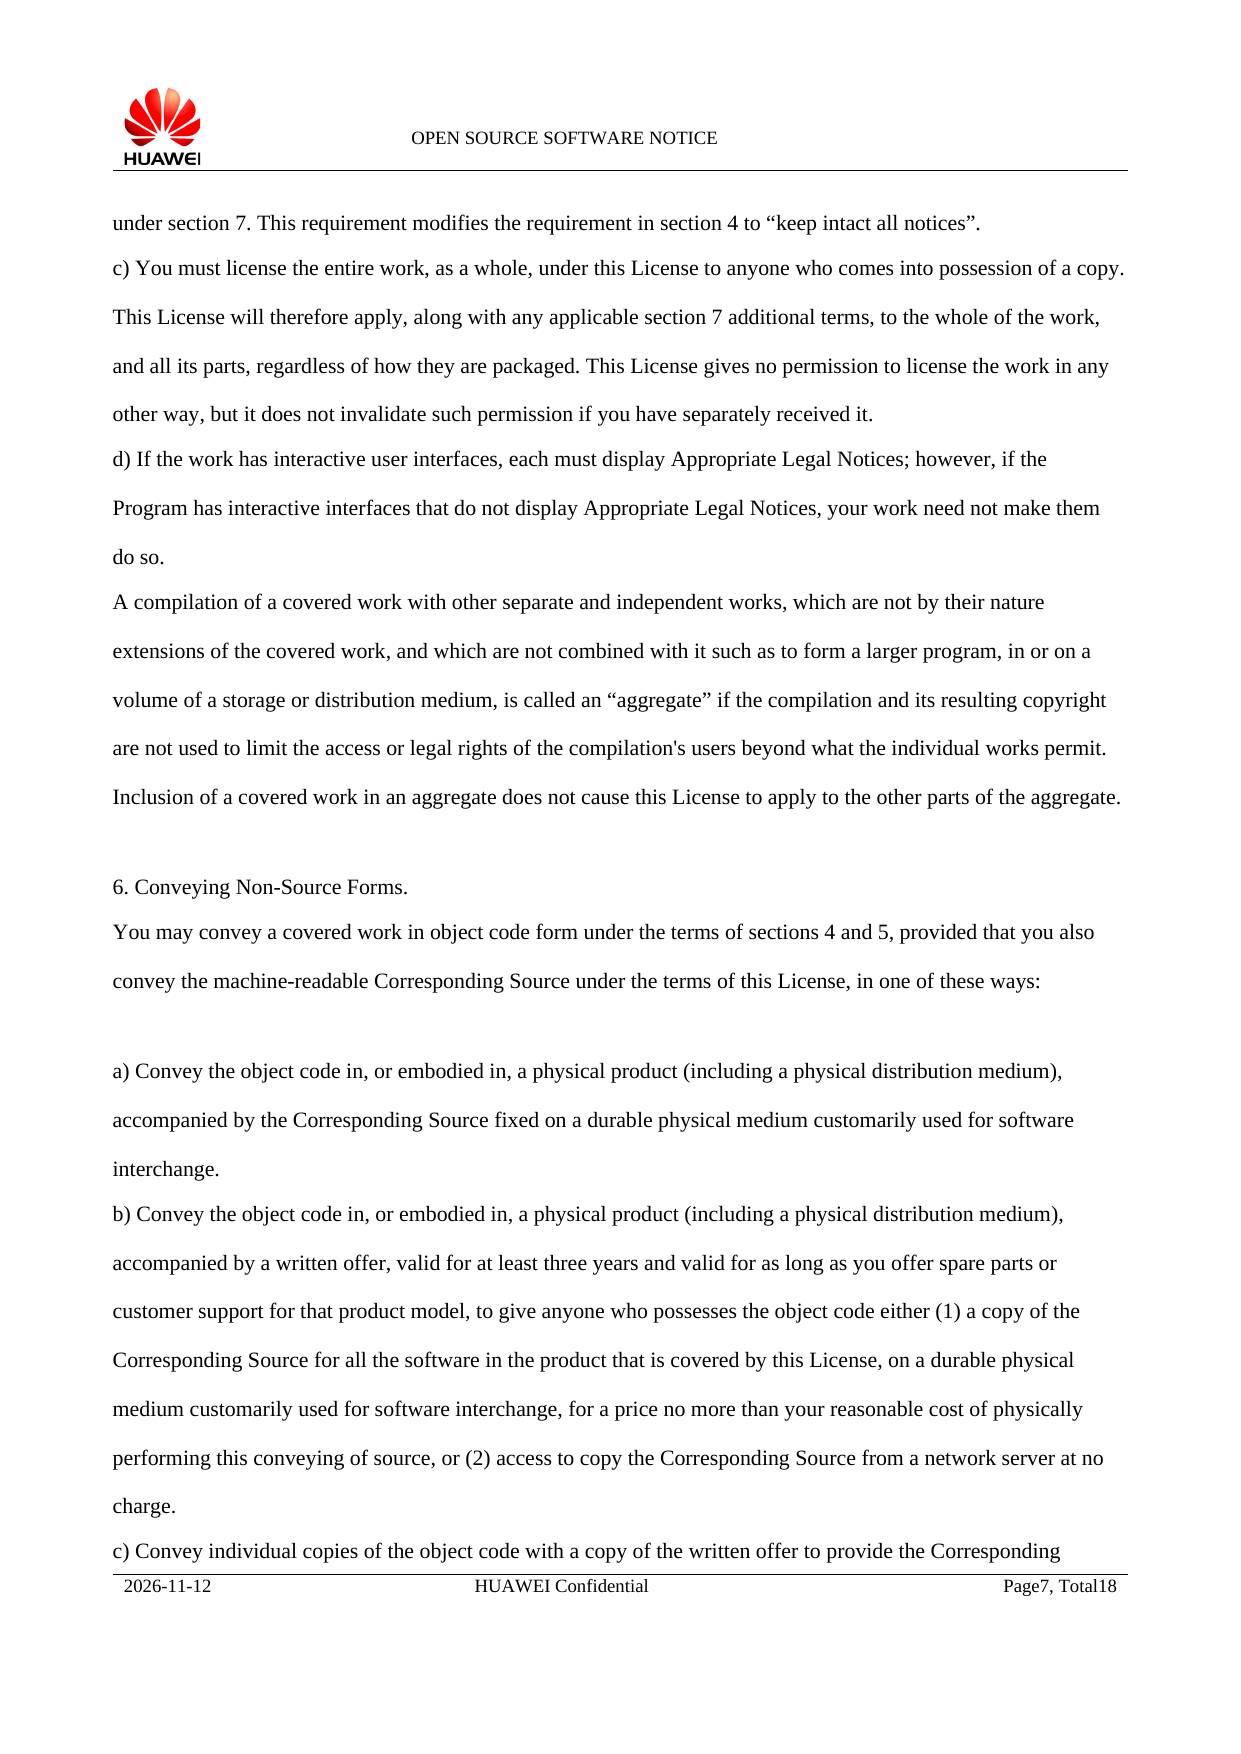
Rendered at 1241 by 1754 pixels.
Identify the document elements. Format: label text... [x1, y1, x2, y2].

text a) Convey the object code in, or embodied in, a physical product (including a physical distribution medium), accompanied by the Corresponding Source fixed on a durable physical medium customarily used for software interchange. [112, 1055, 1128, 1185]
text c) You must license the entire work, as a whole, under this License to anyone who comes into possession of a copy. This License will therefore apply, along with any applicable section 7 additional terms, to the whole of the work, and all its parts, regardless of how they are packaged. This License gives no permission to license the work in any other way, but it does not invalidate such permission if you have separately received it. [112, 251, 1128, 430]
text b) Convey the object code in, or embodied in, a physical product (including a physical distribution medium), accompanied by a written offer, valid for at least three years and valid for as long as you offer spare parts or customer support for that product model, to give anyone who possesses the object code either (1) a copy of the Corresponding Source for all the software in the product that is covered by this License, on a durable physical medium customarily used for software interchange, for a price no more than your reasonable cost of physically performing this conveying of source, or (2) access to copy the Corresponding Source from a network server at no charge. [112, 1197, 1128, 1522]
text d) If the work has interactive user interfaces, each must display Appropriate Legal Notices; however, if the Program has interactive interfaces that do not display Appropriate Legal Notices, your work need not make them do so. [112, 443, 1128, 573]
text 6. Conveying Non-Source Forms. [112, 871, 1128, 903]
picture [124, 88, 201, 165]
text You may convey a covered work in object code form under the terms of sections 4 and 5, provided that you also convey the machine-readable Corresponding Source under the terms of this License, in one of these ways: [112, 916, 1128, 997]
text A compilation of a covered work with other separate and independent works, which are not by their nature extensions of the covered work, and which are not combined with it such as to form a larger program, in or on a volume of a storage or distribution medium, is called an “aggregate” if the compilation and its resulting copyright are not used to limit the access or legal rights of the compilation's users beyond what the individual works permit. Inclusion of a covered work in an aggregate does not cause this License to apply to the other parts of the aggregate. [112, 585, 1128, 813]
